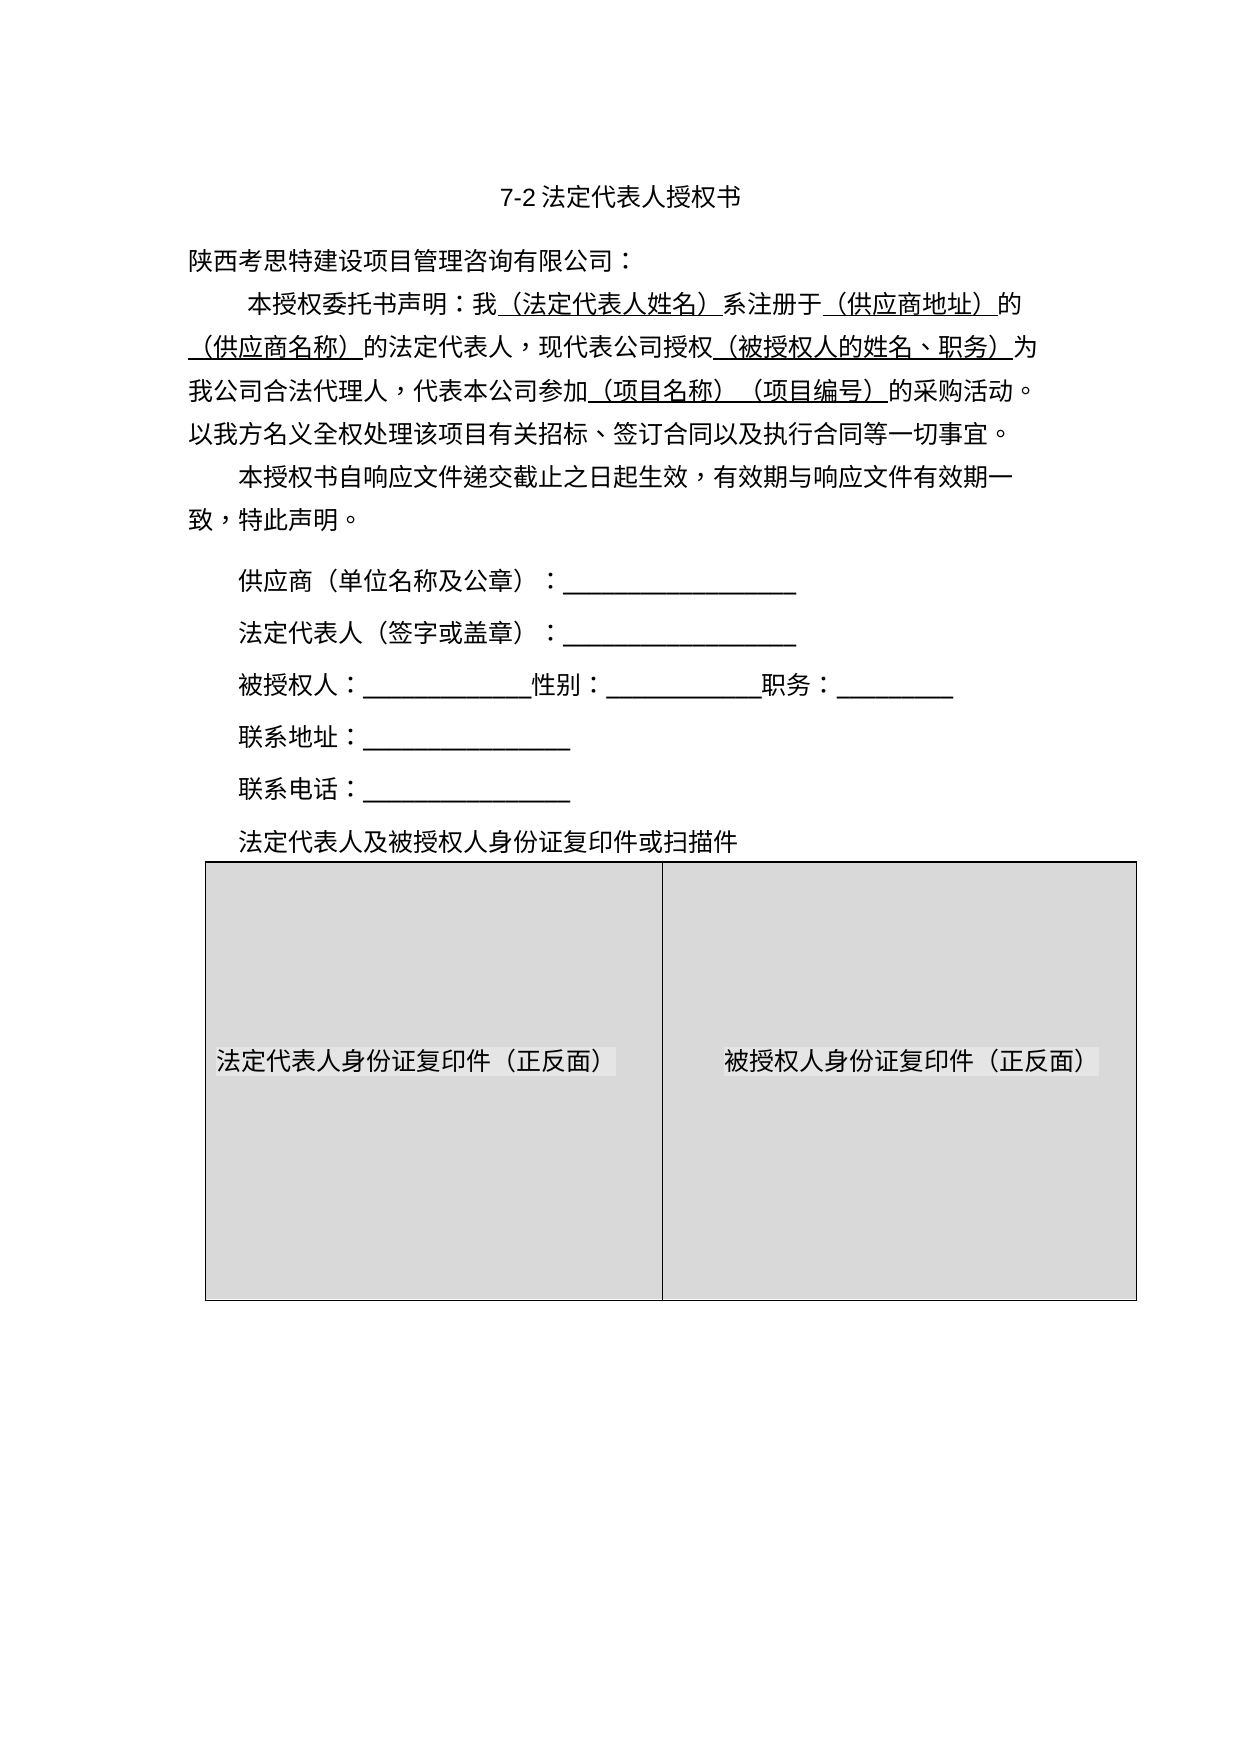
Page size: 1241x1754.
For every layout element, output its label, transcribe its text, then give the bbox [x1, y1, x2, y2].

table_header 被授权人身份证复印件（正反面） [663, 863, 1136, 1299]
text 陕西考思特建设项目管理咨询有限公司： [188, 247, 1052, 276]
text 本授权委托书声明：我（法定代表人姓名）系注册于（供应商地址）的（供应商名称）的法定代表人，现代表公司授权（被授权人的姓名、职务）为我公司合法代理人，代表本公司参加（项目名称）（项目编号）的采购活动。以我方名义全权处理该项目有关招标、签订合同以及执行合同等一切事宜。 [188, 290, 1052, 448]
table_header 法定代表人身份证复印件（正反面） [206, 863, 662, 1299]
text 被授权人：_____________性别：____________职务：_________ [188, 653, 1052, 705]
text 联系电话：________________ [188, 757, 1052, 809]
text 本授权书自响应文件递交截止之日起生效，有效期与响应文件有效期一致，特此声明。 [188, 463, 1052, 534]
text 法定代表人及被授权人身份证复印件或扫描件 [188, 809, 1052, 861]
text 供应商（单位名称及公章）：__________________ [188, 549, 1052, 601]
text 7-2法定代表人授权书 [188, 162, 1052, 229]
text 法定代表人（签字或盖章）：__________________ [188, 601, 1052, 653]
text 联系地址：________________ [188, 705, 1052, 757]
